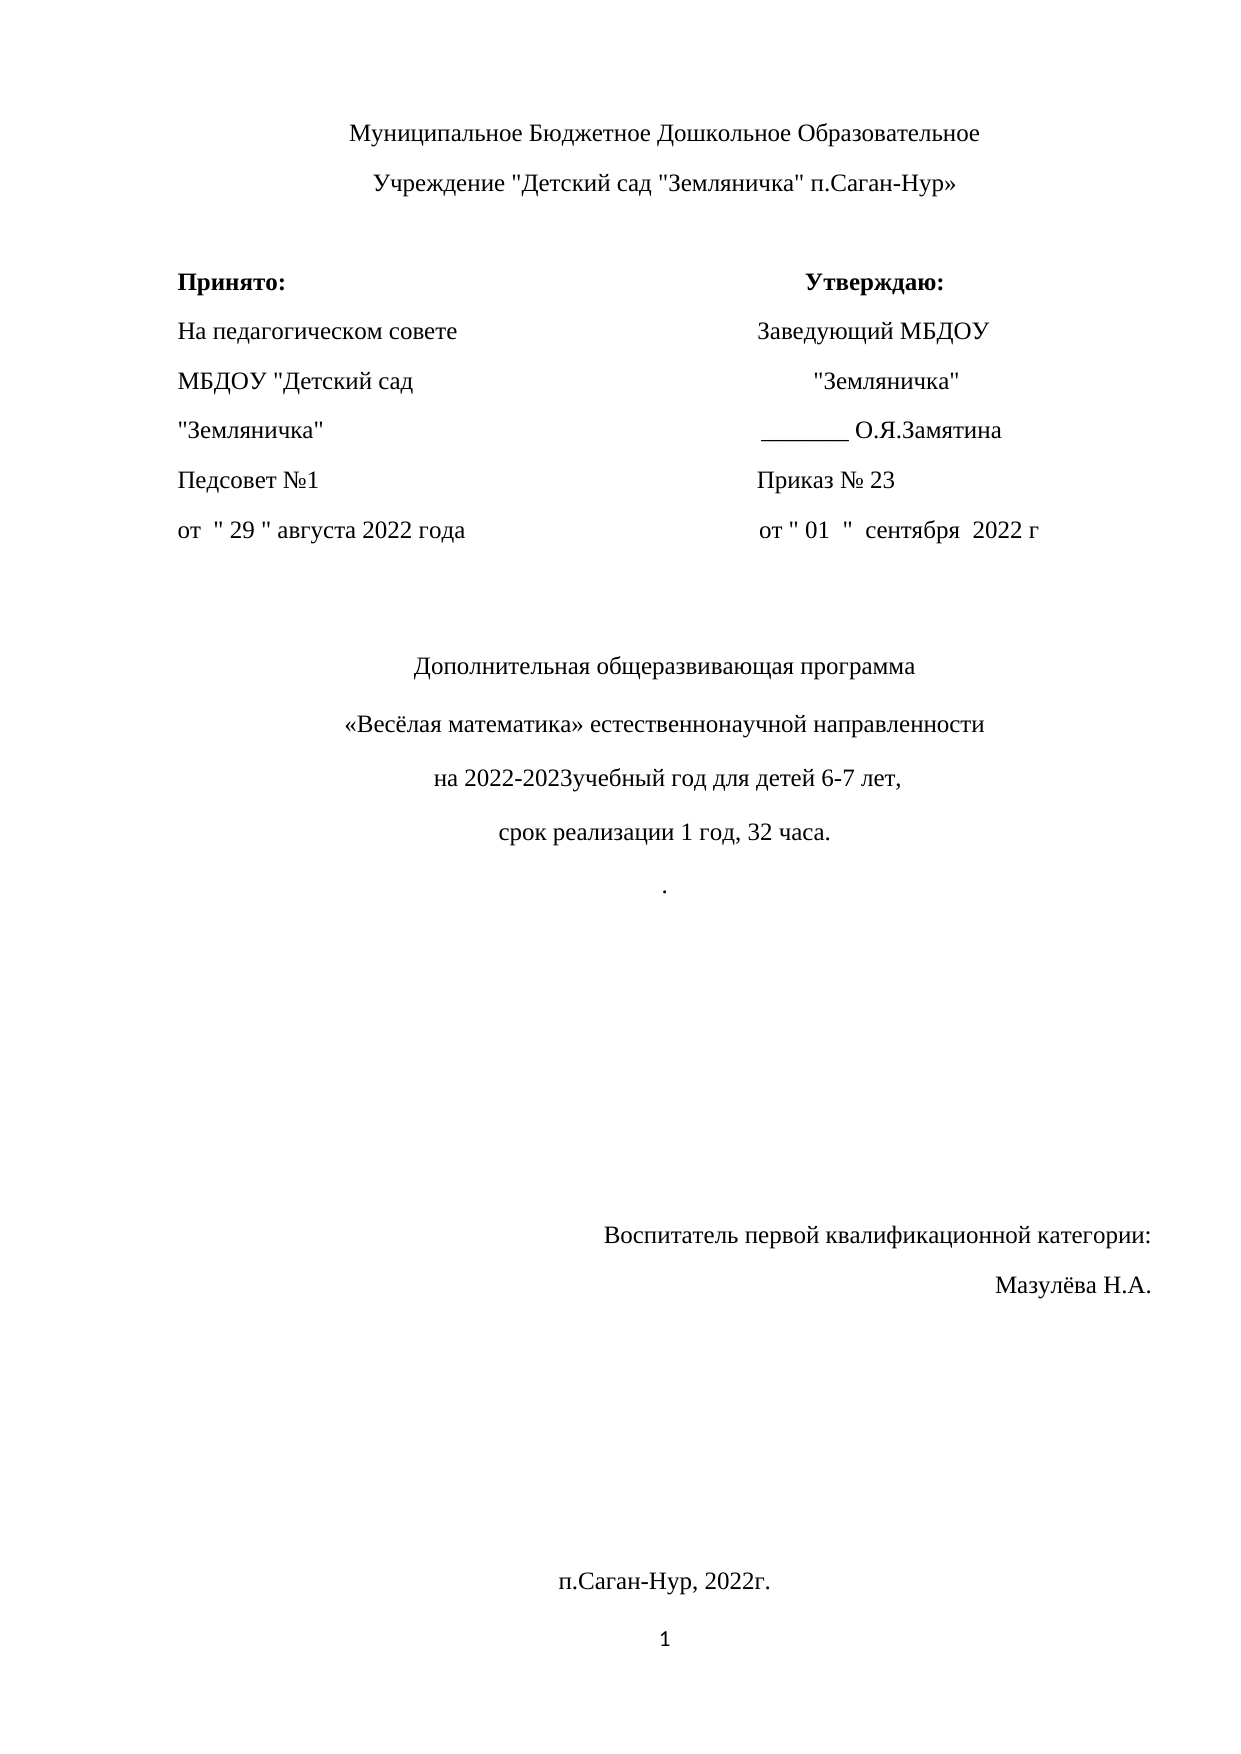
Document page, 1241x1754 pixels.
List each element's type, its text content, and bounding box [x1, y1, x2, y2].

text от " 29 " августа 2022 года от " 01 " сентября 2022 г [177, 515, 1152, 543]
text «Весёлая математика» естественнонаучной направленности [177, 709, 1152, 738]
text "Земляничка" _______ О.Я.Замятина [177, 416, 1152, 444]
text Муниципальное Бюджетное Дошкольное Образовательное [177, 118, 1152, 147]
text МБДОУ "Детский сад "Земляничка" [177, 366, 1152, 395]
text Воспитатель первой квалификационной категории: [177, 1220, 1152, 1249]
text Педсовет №1 Приказ № 23 [177, 465, 1152, 494]
text На педагогическом совете Заведующий МБДОУ [177, 316, 1152, 345]
text п.Саган-Нур, 2022г. [177, 1566, 1152, 1594]
text Принято: Утверждаю: [177, 267, 1152, 296]
text Учреждение "Детский сад "Земляничка" п.Саган-Нур» [177, 168, 1152, 196]
text Мазулёва Н.А. [177, 1270, 1152, 1298]
text . [177, 871, 1152, 899]
text Дополнительная общеразвивающая программа [177, 640, 1152, 680]
text на 2022-2023учебный год для детей 6-7 лет, [177, 763, 1152, 792]
text срок реализации 1 год, 32 часа. [177, 817, 1152, 845]
